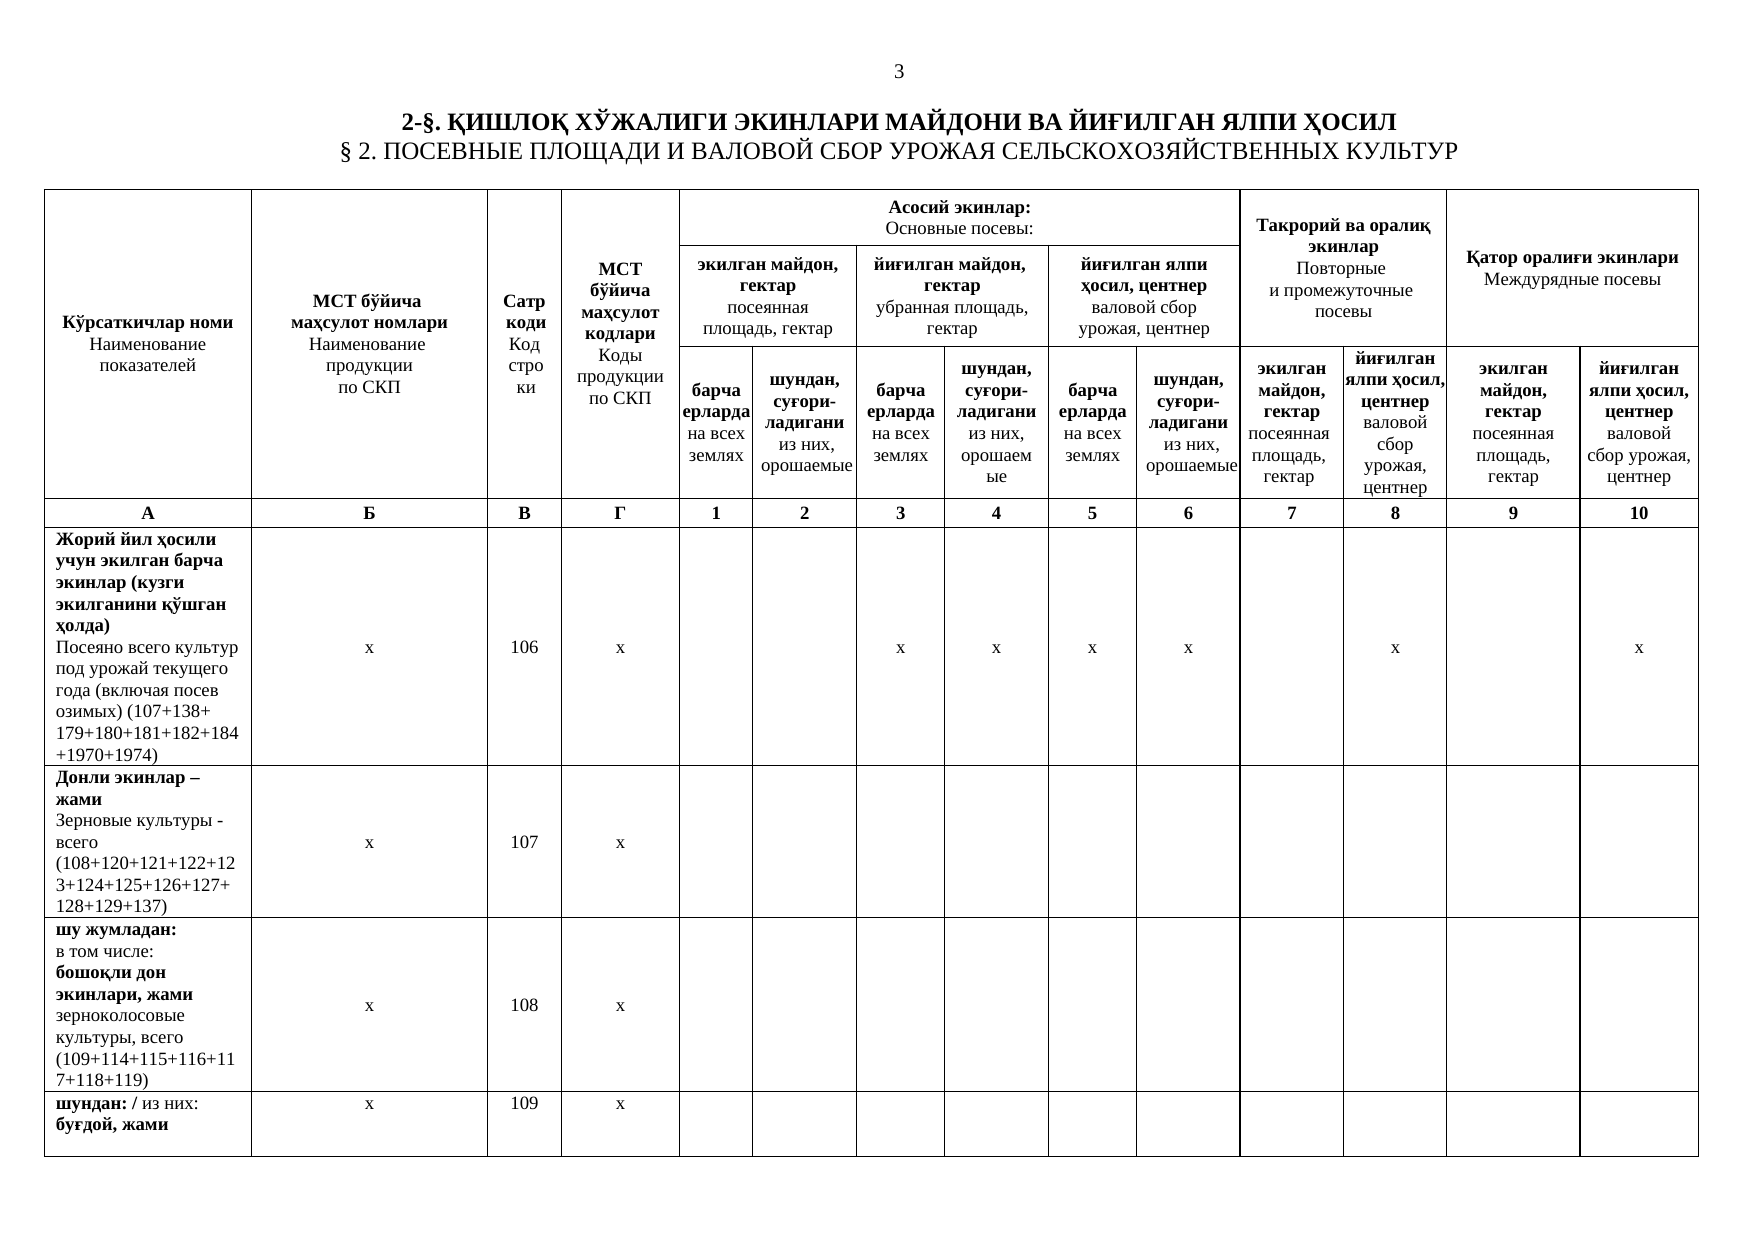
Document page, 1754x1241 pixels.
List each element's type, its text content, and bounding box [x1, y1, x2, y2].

table_cell [1581, 766, 1698, 917]
table_cell х [562, 766, 679, 917]
table_header Кўрсаткичлар номи Наименование показателей [45, 190, 251, 497]
table_cell йиғилган ялпи ҳосил, центнер валовой сбор урожая, центнер [1049, 246, 1239, 346]
table_cell х [252, 918, 487, 1091]
table_cell х [945, 528, 1048, 765]
table_cell х [1137, 528, 1239, 765]
table_cell [1447, 918, 1579, 1091]
table_cell [1241, 528, 1343, 765]
table_cell шундан, суғори-ладигани из них, орошаемые [1137, 347, 1239, 497]
table_cell [1344, 766, 1446, 917]
table_cell экилган майдон, гектар посеянная площадь, гектар [1241, 347, 1343, 497]
table_cell 5 [1049, 499, 1136, 527]
table_cell х [857, 528, 944, 765]
table_cell [1241, 766, 1343, 917]
table_cell [753, 766, 856, 917]
table_header Такрорий ва оралиқ экинлар Повторные и промежуточные посевы [1241, 190, 1446, 346]
table_cell [945, 766, 1048, 917]
table_cell [1137, 918, 1239, 1091]
table_cell 10 [1581, 499, 1698, 527]
table_cell х [252, 766, 487, 917]
table_cell [857, 918, 944, 1091]
table_cell 9 [1447, 499, 1579, 527]
table_cell х [252, 528, 487, 765]
table_header Қатор оралиғи экинлари Междурядные посевы [1447, 190, 1698, 346]
subtitle 2-§. ҚИШЛОҚ ХЎЖАЛИГИ ЭКИНЛАРИ МАЙДОНИ ВА ЙИҒИЛГАН ЯЛПИ ҲОСИЛ [89, 107, 1710, 136]
table_cell шундан, суғори-ладигани из них, орошаемые [945, 347, 1048, 497]
table_cell экилган майдон, гектар посеянная площадь, гектар [1447, 347, 1579, 497]
table_cell [1137, 1092, 1239, 1156]
table_cell Г [562, 499, 679, 527]
table_cell [1241, 1092, 1343, 1156]
table_cell х [252, 1092, 487, 1156]
table_cell йиғилган ялпи ҳосил, центнер валовой сбор урожая, центнер [1344, 347, 1446, 497]
table_cell [1447, 766, 1579, 917]
table_cell [857, 1092, 944, 1156]
table_cell 1 [680, 499, 752, 527]
table_cell 3 [857, 499, 944, 527]
table_cell 106 [488, 528, 561, 765]
table_cell шундан, суғори-ладигани из них, орошаемые [753, 347, 856, 497]
table_cell [1137, 766, 1239, 917]
text § 2. ПОСЕВНЫЕ ПЛОЩАДИ И ВАЛОВОЙ СБОР УРОЖАЯ СЕЛЬСКОХОЗЯЙСТВЕННЫХ КУЛЬТУР [89, 136, 1710, 165]
table_cell [1447, 528, 1579, 765]
table_header Сатр коди Код стро ки [488, 190, 561, 497]
table_cell х [1581, 528, 1698, 765]
table_cell Донли экинлар – жами Зерновые культуры - всего (108+120+121+122+123+124+125+126+127+ 128+129+137) [45, 766, 251, 917]
table_cell йиғилган майдон, гектар убранная площадь, гектар [857, 246, 1048, 346]
table_cell экилган майдон, гектар посеянная площадь, гектар [680, 246, 856, 346]
table_cell х [562, 1092, 679, 1156]
table_cell 7 [1241, 499, 1343, 527]
table_cell х [1344, 528, 1446, 765]
table_cell х [562, 528, 679, 765]
table_cell [753, 918, 856, 1091]
table_cell [1049, 766, 1136, 917]
table_cell [1344, 918, 1446, 1091]
table_cell [680, 766, 752, 917]
table_cell 4 [945, 499, 1048, 527]
table_cell 2 [753, 499, 856, 527]
table_cell В [488, 499, 561, 527]
table_cell [1049, 1092, 1136, 1156]
table_cell х [1049, 528, 1136, 765]
table_cell [1447, 1092, 1579, 1156]
table_cell шундан: / из них: буғдой, жами пшеница, всего (110+111+112+113) [45, 1092, 251, 1156]
table_cell [1581, 1092, 1698, 1156]
table_cell 107 [488, 766, 561, 917]
table_cell 8 [1344, 499, 1446, 527]
table_cell [680, 918, 752, 1091]
table_cell 108 [488, 918, 561, 1091]
table_cell [1344, 1092, 1446, 1156]
table_cell барча ерларда на всех землях [1049, 347, 1136, 497]
table_cell [945, 918, 1048, 1091]
table_cell [1581, 918, 1698, 1091]
table_cell барча ерларда на всех землях [857, 347, 944, 497]
table_cell [857, 766, 944, 917]
table_cell [945, 1092, 1048, 1156]
table_cell [753, 1092, 856, 1156]
table_cell [1241, 918, 1343, 1091]
table_cell [1049, 918, 1136, 1091]
table_cell А [45, 499, 251, 527]
table_header Асосий экинлар: Основные посевы: [680, 190, 1239, 244]
table_header МСТ бўйича маҳсулот номлари Наименование продукции по СКП [252, 190, 487, 497]
table_cell барча ерларда на всех землях [680, 347, 752, 497]
table_cell [680, 1092, 752, 1156]
table_cell Б [252, 499, 487, 527]
table_cell [680, 528, 752, 765]
table_cell шу жумладан: в том числе: бошоқли дон экинлари, жами зерноколосовые культуры, всего (109+114+115+116+117+118+119) [45, 918, 251, 1091]
table_header МСТ бўйича маҳсулот кодлари Коды продукции по СКП [562, 190, 679, 497]
table_cell 6 [1137, 499, 1239, 527]
table_cell 109 [488, 1092, 561, 1156]
table_cell х [562, 918, 679, 1091]
table_cell Жорий йил ҳосили учун экилган барча экинлар (кузги экилганини қўшган ҳолда) Посеяно всего культур под урожай текущего года (включая посев озимых) (107+138+ 179+180+181+182+184+1970+1974) [45, 528, 251, 765]
table_cell йиғилган ялпи ҳосил, центнер валовой сбор урожая, центнер [1581, 347, 1698, 497]
table_cell [753, 528, 856, 765]
